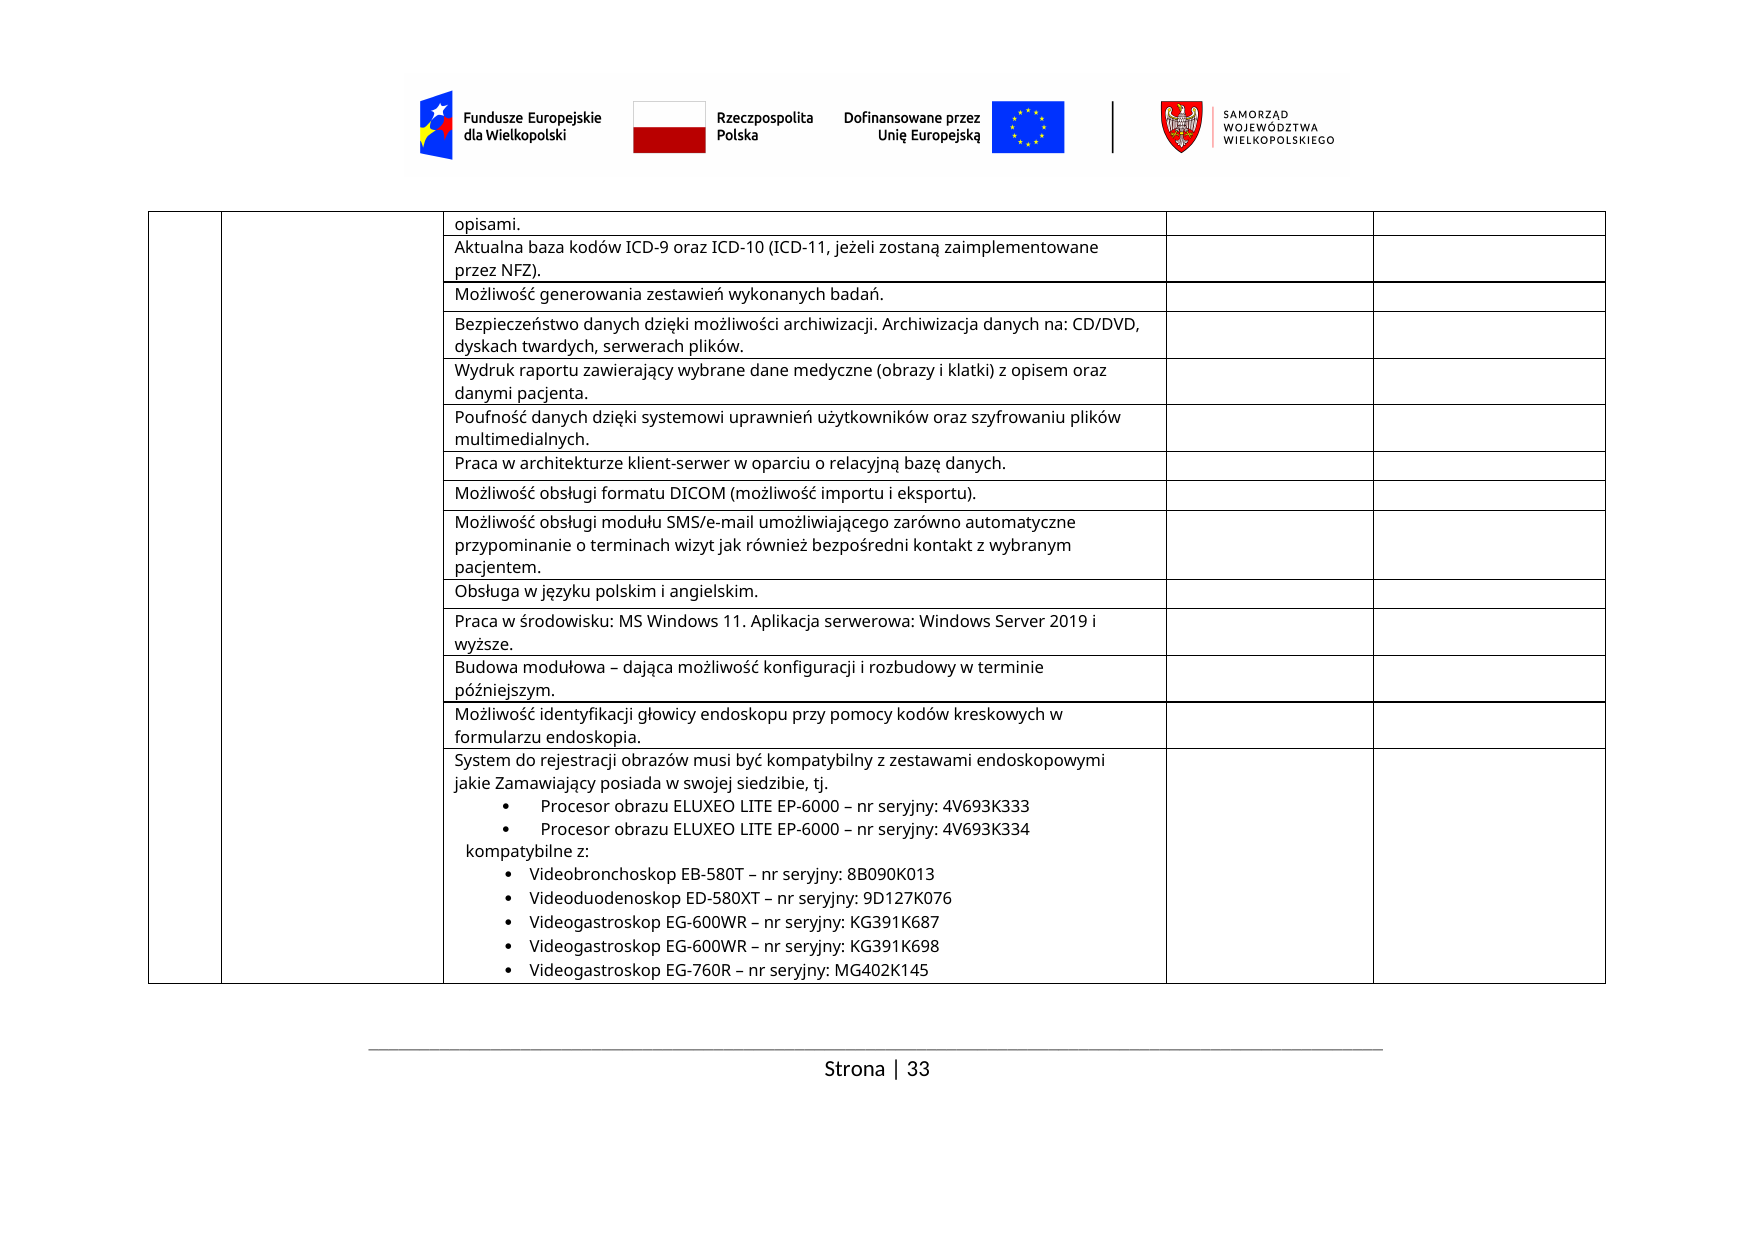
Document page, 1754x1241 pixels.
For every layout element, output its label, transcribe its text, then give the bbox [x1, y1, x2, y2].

table_cell Wydruk raportu zawierający wybrane dane medyczne (obrazy i klatki) z opisem oraz danymi pacjenta. [444, 359, 1166, 404]
table_cell [1374, 703, 1605, 748]
table_cell Obsługa w języku polskim i angielskim. [444, 580, 1166, 608]
table_cell Poufność danych dzięki systemowi uprawnień użytkowników oraz szyfrowaniu plików multimedialnych. [444, 405, 1166, 451]
table_cell Raport z wizyty w wersji elektronicznej i papierowej – wydruk zestawienia zdjęć z opisami. [444, 212, 1166, 235]
table_cell [1374, 359, 1605, 404]
table_cell [1167, 580, 1373, 608]
table_cell [1374, 481, 1605, 509]
table_cell [1167, 283, 1373, 311]
table_cell [1167, 511, 1373, 579]
table_cell [1374, 580, 1605, 608]
table_cell [1374, 312, 1605, 357]
table_cell Możliwość obsługi formatu DICOM (możliwość importu i eksportu). [444, 481, 1166, 509]
table_cell Bezpieczeństwo danych dzięki możliwości archiwizacji. Archiwizacja danych na: CD/DVD, dyskach twardych, serwerach plików. [444, 312, 1166, 357]
table_cell [1374, 283, 1605, 311]
table_cell Możliwość generowania zestawień wykonanych badań. [444, 283, 1166, 311]
table_cell [1167, 656, 1373, 701]
table_cell [1167, 452, 1373, 480]
table_cell [1167, 312, 1373, 357]
table_cell [1167, 749, 1373, 983]
table_cell Budowa modułowa – dająca możliwość konfiguracji i rozbudowy w terminie późniejszym. [444, 656, 1166, 701]
table_cell [1374, 236, 1605, 281]
table_cell [1374, 405, 1605, 451]
picture [404, 73, 1350, 177]
table_cell [1374, 656, 1605, 701]
table_cell [1167, 212, 1373, 235]
table_cell [1167, 359, 1373, 404]
table_cell [1167, 703, 1373, 748]
table_cell Praca w środowisku: MS Windows 11. Aplikacja serwerowa: Windows Server 2019 i wyższe. [444, 609, 1166, 655]
table_cell [1374, 212, 1605, 235]
table_cell [1167, 236, 1373, 281]
table_cell [1374, 452, 1605, 480]
table_cell [1374, 749, 1605, 983]
table_cell [1167, 481, 1373, 509]
table_cell Możliwość obsługi modułu SMS/e-mail umożliwiającego zarówno automatyczne przypominanie o terminach wizyt jak również bezpośredni kontakt z wybranym pacjentem. [444, 511, 1166, 579]
table_cell [1374, 609, 1605, 655]
table_cell [1374, 511, 1605, 579]
table_cell Praca w architekturze klient-serwer w oparciu o relacyjną bazę danych. [444, 452, 1166, 480]
table_cell Możliwość identyfikacji głowicy endoskopu przy pomocy kodów kreskowych w formularzu endoskopia. [444, 703, 1166, 748]
table_cell Aktualna baza kodów ICD-9 oraz ICD-10 (ICD-11, jeżeli zostaną zaimplementowane przez NFZ). [444, 236, 1166, 281]
table_cell [1167, 405, 1373, 451]
table_cell [1167, 609, 1373, 655]
